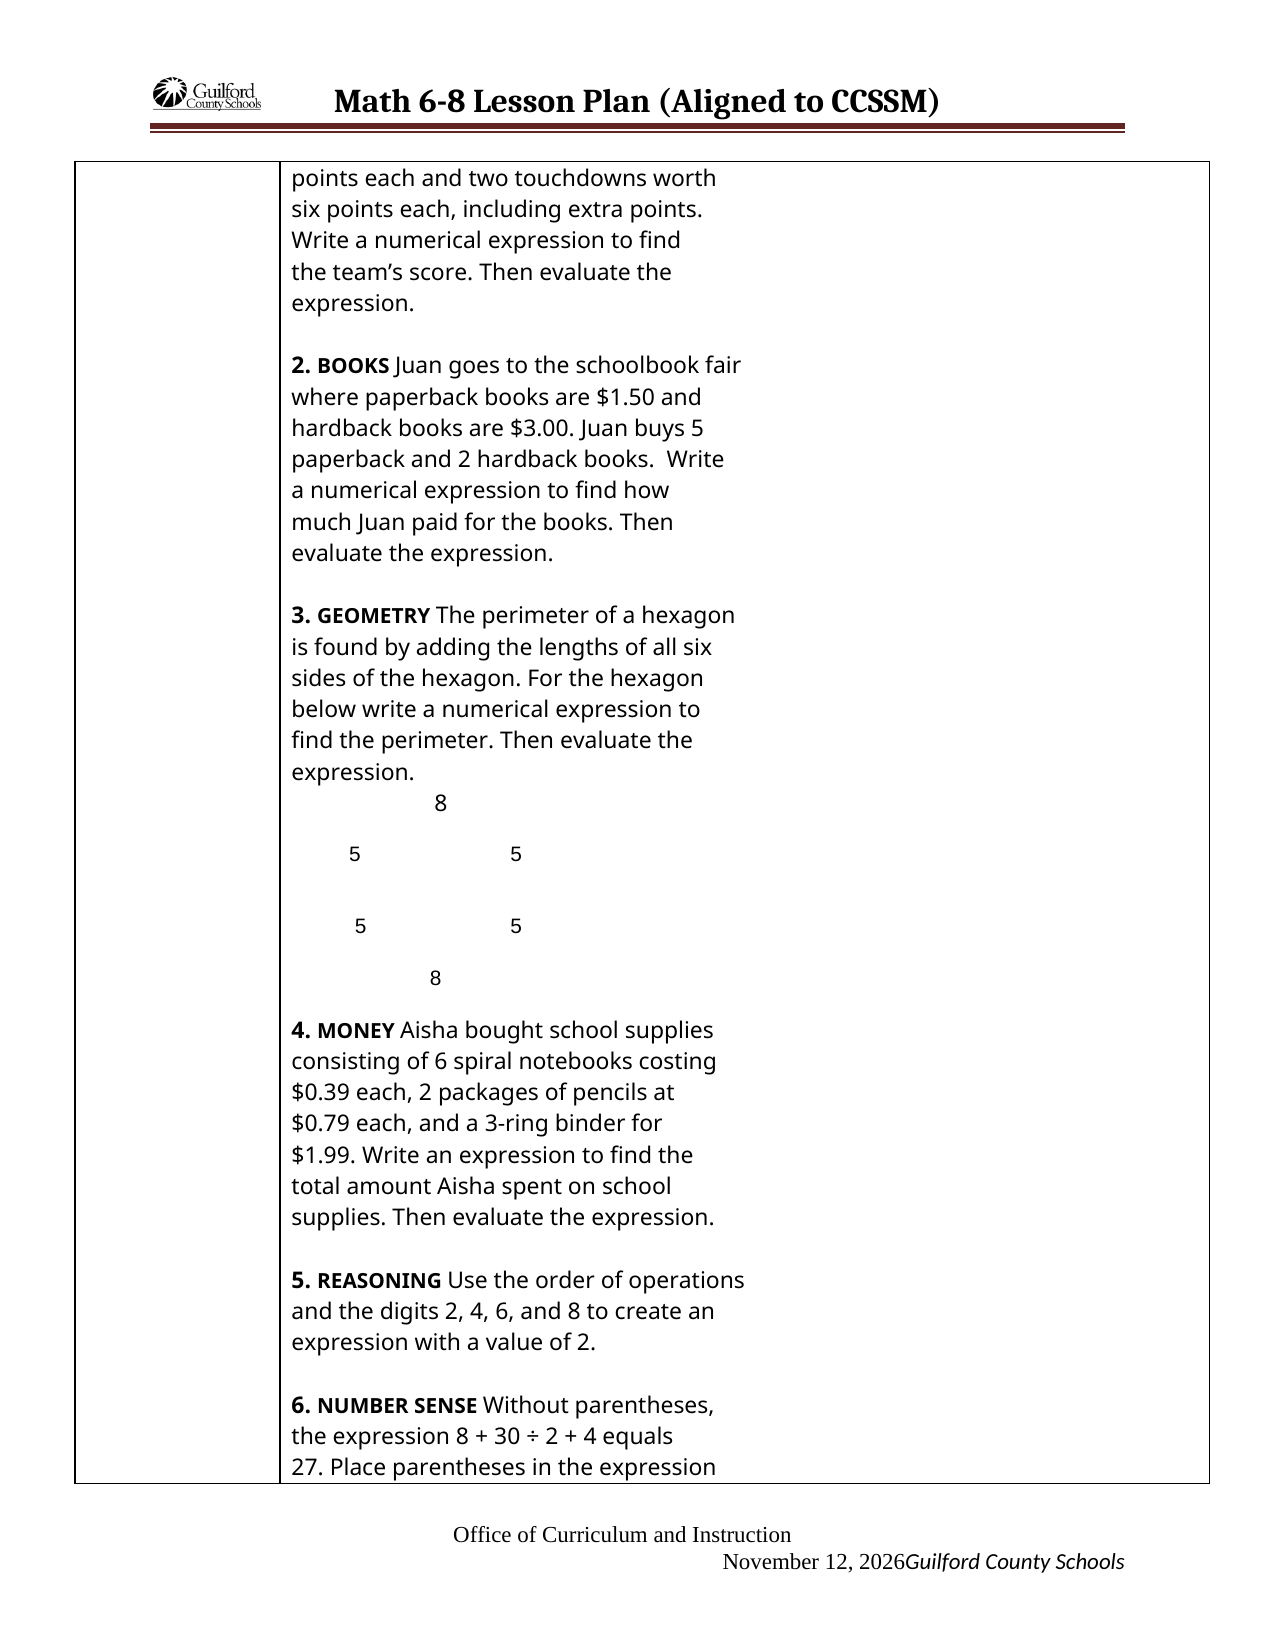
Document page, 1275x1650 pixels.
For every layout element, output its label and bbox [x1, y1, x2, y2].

table_cell [281, 162, 1209, 1482]
table_cell [76, 162, 279, 1482]
picture [150, 75, 263, 113]
